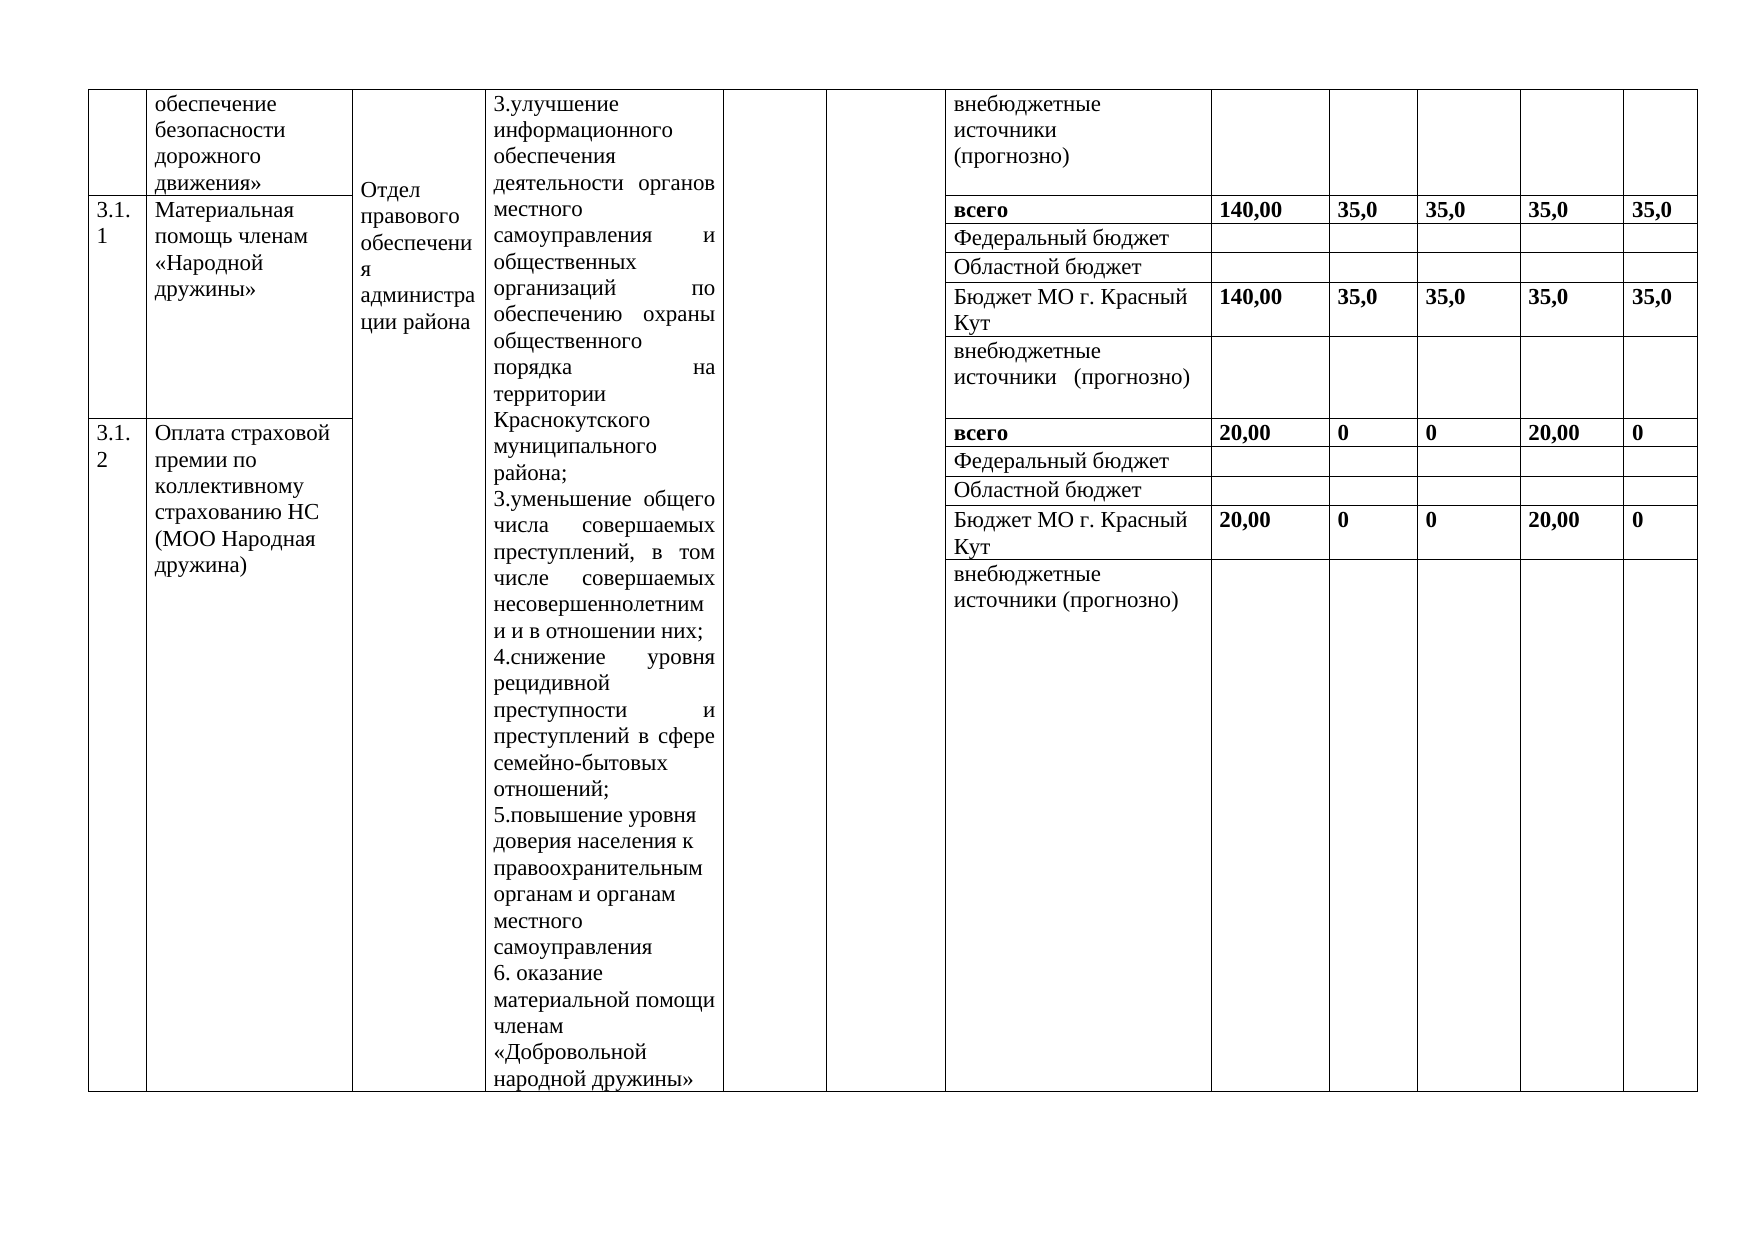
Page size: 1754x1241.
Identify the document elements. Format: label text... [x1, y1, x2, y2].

table_cell [1330, 337, 1417, 418]
table_cell 35,0 [1330, 196, 1417, 222]
table_cell [1624, 560, 1697, 1091]
table_cell 3.1.2 [89, 419, 146, 1091]
table_cell [1418, 560, 1520, 1091]
table_cell [1330, 253, 1417, 282]
table_cell [1418, 447, 1520, 476]
table_cell [1212, 253, 1329, 282]
table_cell [1521, 337, 1623, 418]
table_cell [1624, 90, 1697, 195]
table_cell 20,00 [1212, 419, 1329, 446]
table_cell [1521, 560, 1623, 1091]
table_cell 35,0 [1624, 283, 1697, 336]
table_cell [1330, 560, 1417, 1091]
table_cell Областной бюджет [946, 253, 1211, 282]
table_cell [1418, 253, 1520, 282]
table_cell [1212, 337, 1329, 418]
table_cell [1521, 477, 1623, 505]
table_cell внебюджетные источники (прогнозно) [946, 337, 1211, 418]
table_cell [1330, 90, 1417, 195]
table_cell всего [946, 419, 1211, 446]
table_cell Областной бюджет [946, 477, 1211, 505]
table_cell [1521, 224, 1623, 252]
table_cell Бюджет МО г. Красный Кут [946, 283, 1211, 336]
table_cell [1418, 90, 1520, 195]
table_cell [1212, 447, 1329, 476]
table_cell [1330, 447, 1417, 476]
table_cell 0 [1624, 419, 1697, 446]
table_cell [1624, 477, 1697, 505]
table_cell 0 [1330, 419, 1417, 446]
table_cell 35,0 [1330, 283, 1417, 336]
table_cell Федеральный бюджет [946, 224, 1211, 252]
table_cell [1212, 90, 1329, 195]
table_cell 0 [1330, 506, 1417, 559]
table_cell [1624, 253, 1697, 282]
table_cell всего [946, 196, 1211, 222]
table_cell Бюджет МО г. Красный Кут [946, 506, 1211, 559]
table_cell 140,00 [1212, 283, 1329, 336]
table_cell [1330, 477, 1417, 505]
table_cell [1521, 90, 1623, 195]
table_cell 35,0 [1521, 283, 1623, 336]
table_cell [1624, 224, 1697, 252]
table_cell 0 [1418, 506, 1520, 559]
table_cell 140,00 [1212, 196, 1329, 222]
table_cell 20,00 [1521, 419, 1623, 446]
table_cell 20,00 [1212, 506, 1329, 559]
table_cell [1330, 224, 1417, 252]
table_cell 0 [1418, 419, 1520, 446]
table_cell Федеральный бюджет [946, 447, 1211, 476]
table_cell [1521, 253, 1623, 282]
table_cell [1212, 224, 1329, 252]
table_cell 35,0 [1521, 196, 1623, 222]
table_cell 35,0 [1418, 283, 1520, 336]
table_cell 0 [1624, 506, 1697, 559]
table_cell [1624, 447, 1697, 476]
table_cell 20,00 [1521, 506, 1623, 559]
table_cell [1418, 337, 1520, 418]
table_cell внебюджетные источники (прогнозно) [946, 560, 1211, 1091]
table_cell [1418, 224, 1520, 252]
table_cell [1212, 477, 1329, 505]
table_cell Материальная помощь членам «Народной дружины» [147, 196, 352, 418]
table_cell [1521, 447, 1623, 476]
table_cell 3.1.1 [89, 196, 146, 418]
table_cell 35,0 [1624, 196, 1697, 222]
table_cell [1418, 477, 1520, 505]
table_cell Оплата страховой премии по коллективному страхованию НС (МОО Народная дружина) [147, 419, 352, 1091]
table_cell внебюджетные источники (прогнозно) [946, 90, 1211, 195]
table_cell [1212, 560, 1329, 1091]
table_cell [1624, 337, 1697, 418]
table_cell 35,0 [1418, 196, 1520, 222]
